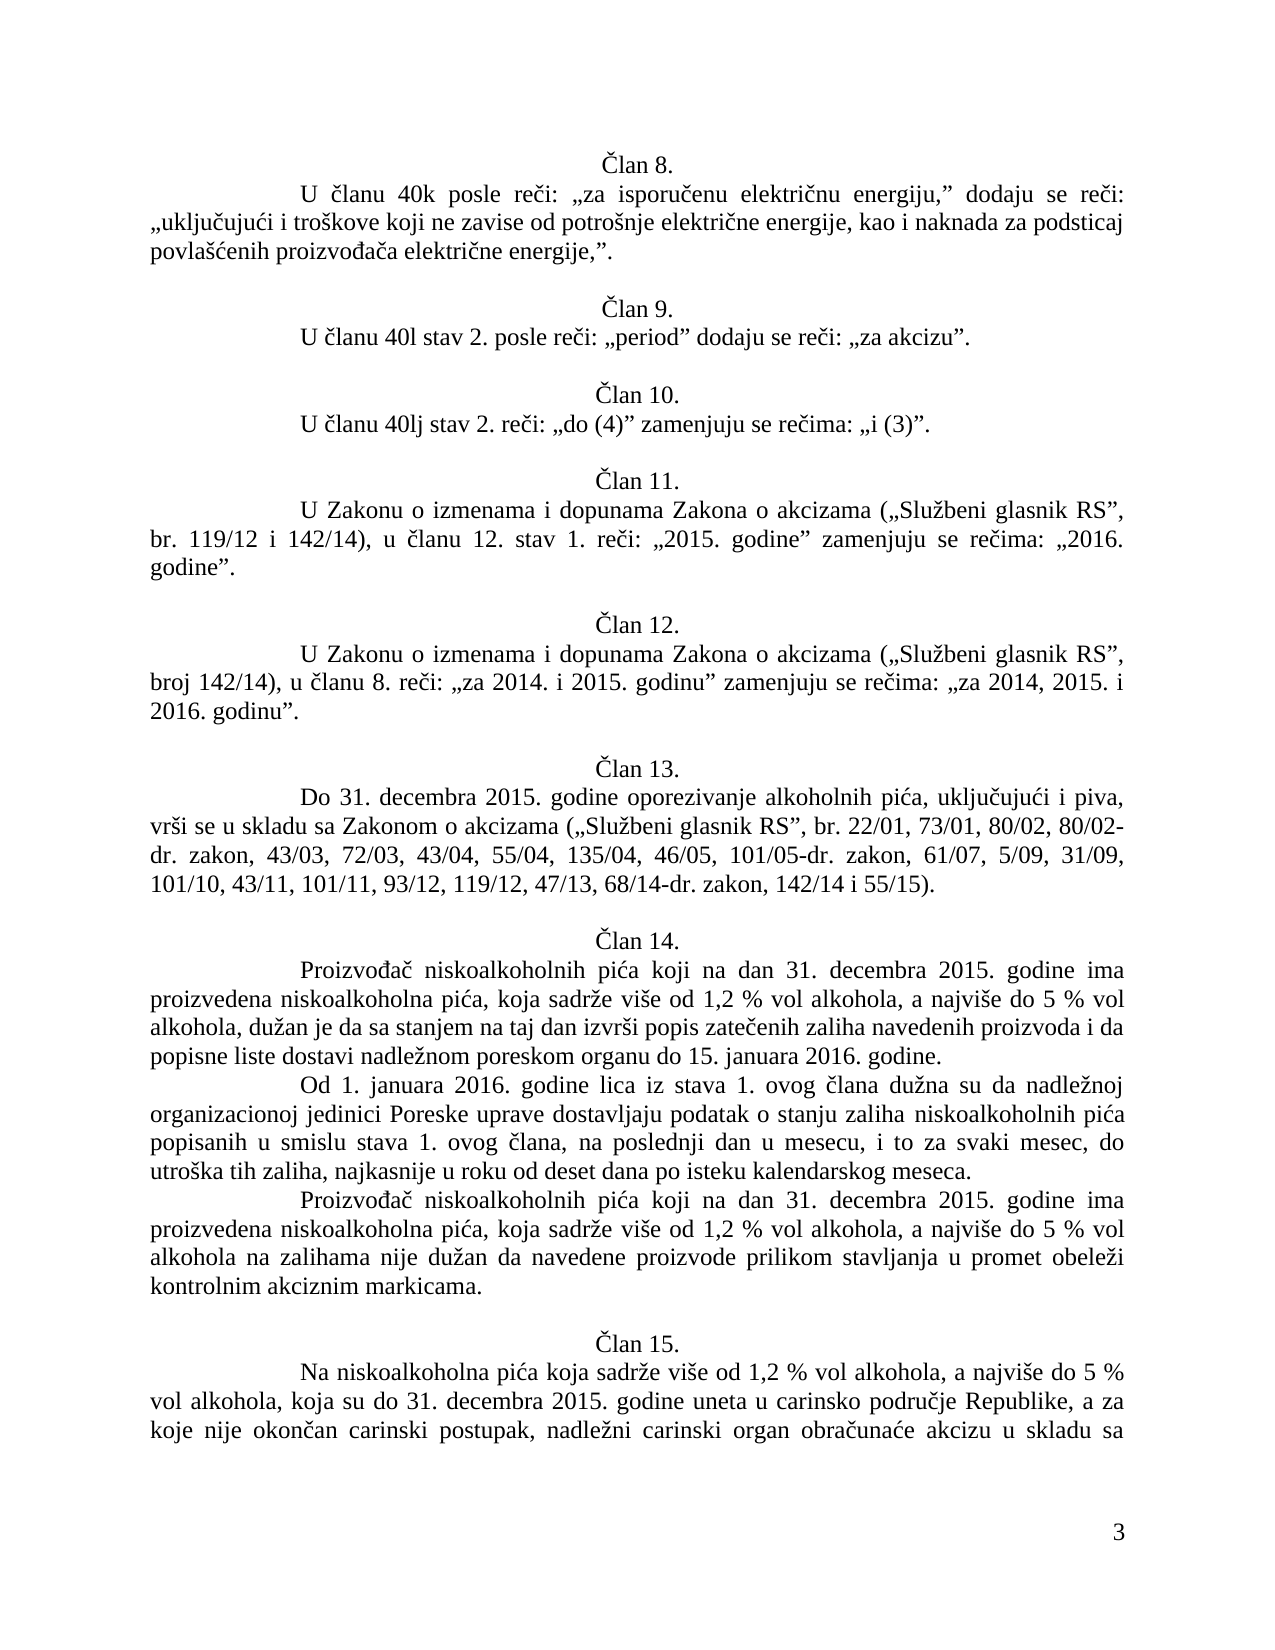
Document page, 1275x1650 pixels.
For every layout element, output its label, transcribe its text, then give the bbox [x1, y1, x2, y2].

text Od 1. januara 2016. godine lica iz stava 1. ovog člana dužna su da nadležnoj organizacionoj jedinici Poreske uprave dostavljaju podatak o stanju zaliha niskoalkoholnih pića popisanih u smislu stava 1. ovog člana, na poslednji dan u mesecu, i to za svaki mesec, do utroška tih zaliha, najkasnije u roku od deset dana po isteku kalendarskog meseca. [150, 1070, 1125, 1185]
text U članu 40l stav 2. posle reči: „period” dodaju se reči: „za akcizu”. [150, 322, 1125, 351]
text U članu 40lj stav 2. reči: „do (4)” zamenjuju se rečima: „i (3)”. [150, 409, 563, 437]
text Član 11. [150, 466, 1125, 495]
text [150, 1357, 1125, 1444]
text Član 13. [150, 754, 1125, 782]
text Član 12. [150, 610, 1125, 639]
text Član 8. [150, 150, 1125, 179]
text U članu 40k posle reči: „za isporučenu električnu energiju,” dodaju se reči: „uključujući i troškove koji ne zavise od potrošnje električne energije, kao i naknada za podsticaj povlašćenih proizvođača električne energije,”. [150, 179, 1125, 265]
text Proizvođač niskoalkoholnih pića koji na dan 31. decembra 2015. godine ima proizvedena niskoalkoholna pića, koja sadrže više od 1,2 % vol alkohola, a najviše do 5 % vol alkohola, dužan je da sa stanjem na taj dan izvrši popis zatečenih zaliha navedenih proizvoda i da popisne liste dostavi nadležnom poreskom organu do 15. januara 2016. godine. [150, 955, 1125, 1070]
text U članu 40lj stav 2. reči: „do (4)” zamenjuju se rečima: „i (3)”. [623, 409, 1125, 437]
text Proizvođač niskoalkoholnih pića koji na dan 31. decembra 2015. godine ima proizvedena niskoalkoholna pića, koja sadrže više od 1,2 % vol alkohola, a najviše do 5 % vol alkohola na zalihama nije dužan da navedene proizvode prilikom stavljanja u promet obeleži kontrolnim akciznim markicama. [150, 1185, 1125, 1300]
text Član 15. [150, 1329, 1125, 1357]
text U Zakonu o izmenama i dopunama Zakona o akcizama („Službeni glasnik RS”, broj 142/14), u članu 8. reči: „za 2014. i 2015. godinu” zamenjuju se rečima: „za 2014, 2015. i 2016. godinu”. [150, 639, 1125, 725]
text Član 14. [150, 926, 1125, 955]
text U Zakonu o izmenama i dopunama Zakona o akcizama („Službeni glasnik RS”, br. 119/12 i 142/14), u članu 12. stav 1. reči: „2015. godine” zamenjuju se rečima: „2016. godine”. [150, 495, 1125, 581]
text Do 31. decembra 2015. godine oporezivanje alkoholnih pića, uključujući i piva, vrši se u skladu sa Zakonom o akcizama („Službeni glasnik RS”, br. 22/01, 73/01, 80/02, 80/02-dr. zakon, 43/03, 72/03, 43/04, 55/04, 135/04, 46/05, 101/05-dr. zakon, 61/07, 5/09, 31/09, 101/10, 43/11, 101/11, 93/12, 119/12, 47/13, 68/14-dr. zakon, 142/14 i 55/15). [150, 782, 1125, 897]
text Član 10. [150, 380, 1125, 409]
text Član 9. [150, 294, 1125, 322]
